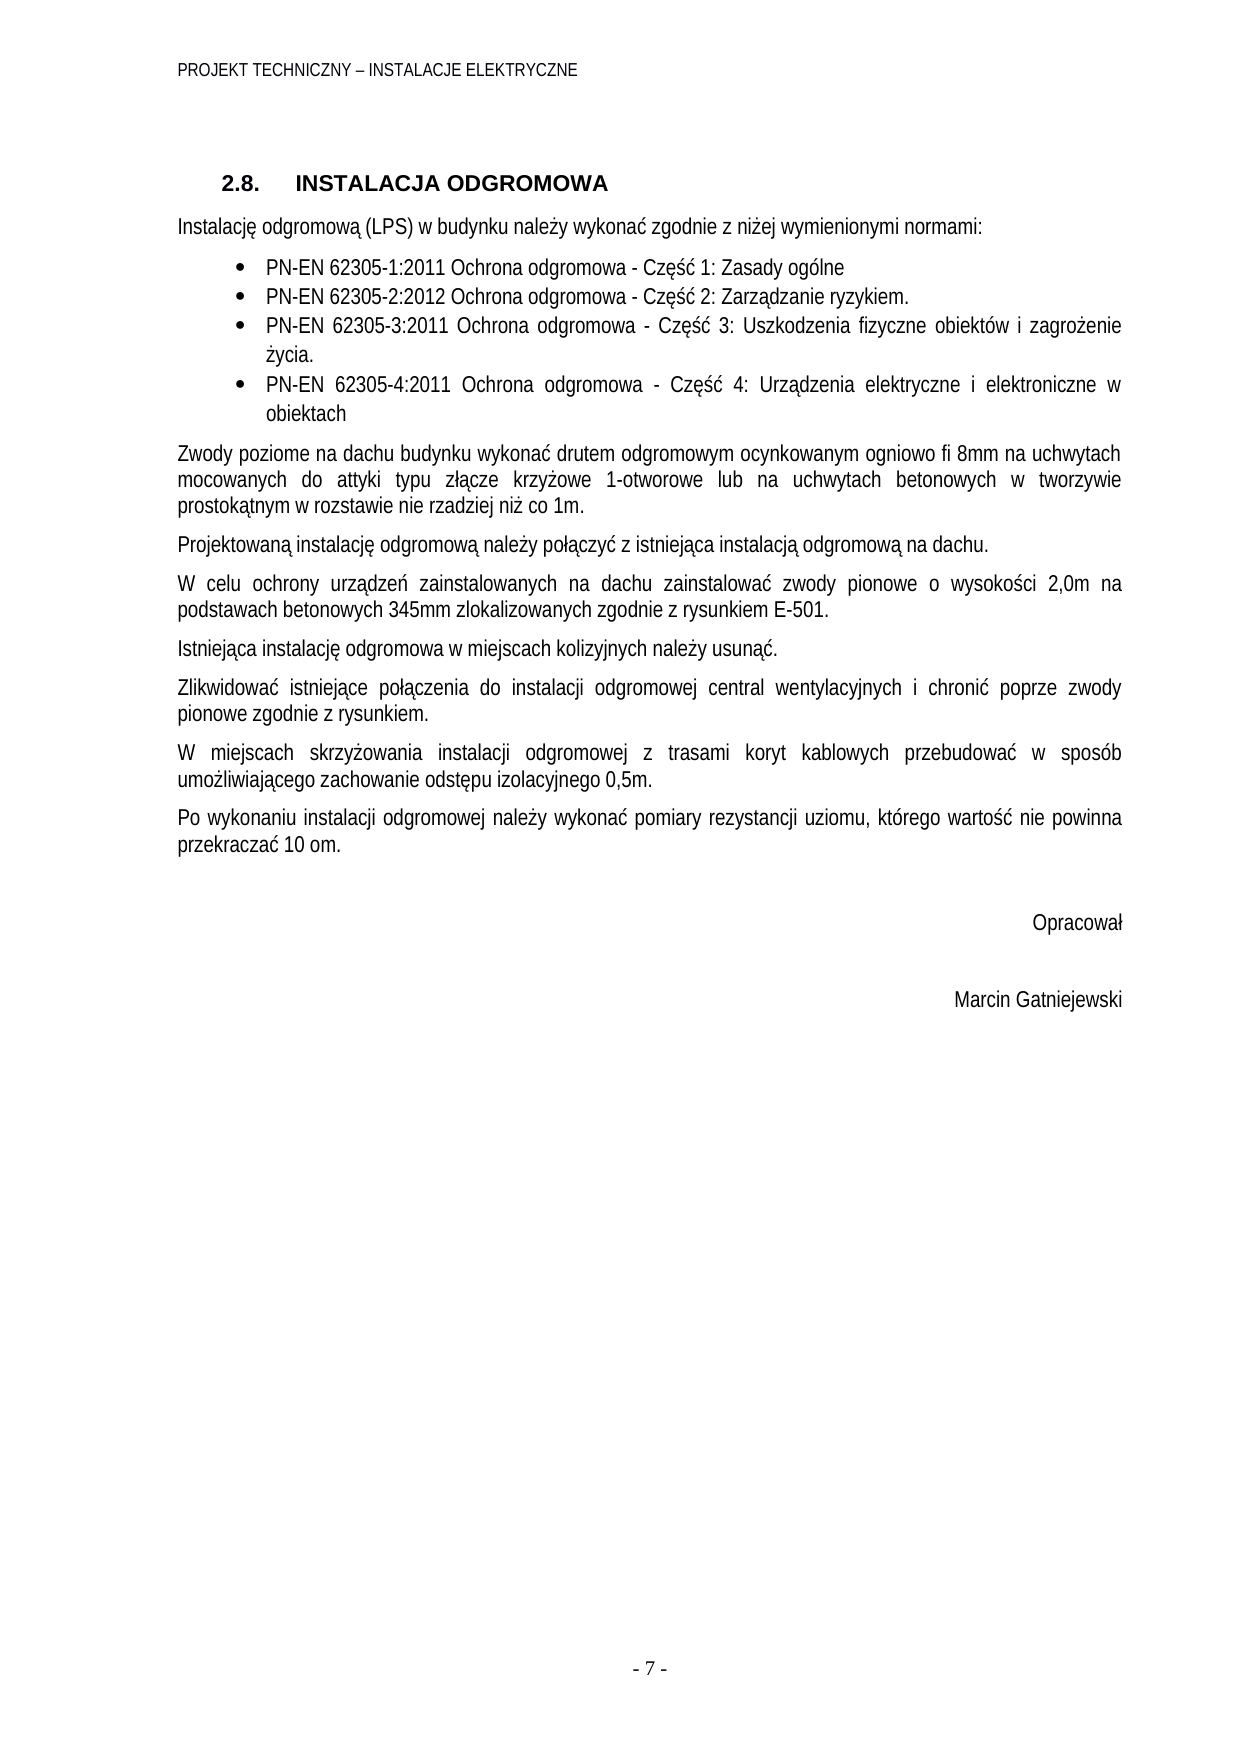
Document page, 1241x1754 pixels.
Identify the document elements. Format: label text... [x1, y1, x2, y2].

list PN-EN 62305-4:2011 Ochrona odgromowa - Część 4: Urządzenia elektryczne i elektroniczne w obiektach [236, 369, 1122, 427]
text W miejscach skrzyżowania instalacji odgromowej z trasami koryt kablowych przebudować w sposób umożliwiającego zachowanie odstępu izolacyjnego 0,5m. [177, 739, 1122, 792]
text Istniejąca instalację odgromowa w miejscach kolizyjnych należy usunąć. [177, 635, 1122, 661]
list PN-EN 62305-1:2011 Ochrona odgromowa - Część 1: Zasady ogólne [236, 252, 1122, 281]
text W celu ochrony urządzeń zainstalowanych na dachu zainstalować zwody pionowe o wysokości 2,0m na podstawach betonowych 345mm zlokalizowanych zgodnie z rysunkiem E-501. [177, 570, 1122, 623]
list PN-EN 62305-2:2012 Ochrona odgromowa - Część 2: Zarządzanie ryzykiem. [236, 281, 1122, 310]
text Projektowaną instalację odgromową należy połączyć z istniejąca instalacją odgromową na dachu. [177, 531, 1122, 557]
list PN-EN 62305-3:2011 Ochrona odgromowa - Część 3: Uszkodzenia fizyczne obiektów i zagrożenie życia. [236, 310, 1122, 369]
text Zlikwidować istniejące połączenia do instalacji odgromowej central wentylacyjnych i chronić poprze zwody pionowe zgodnie z rysunkiem. [177, 674, 1122, 727]
text Marcin Gatniejewski [177, 986, 1122, 1012]
subtitle INSTALACJA ODGROMOWA [221, 170, 1122, 197]
text Zwody poziome na dachu budynku wykonać drutem odgromowym ocynkowanym ogniowo fi 8mm na uchwytach mocowanych do attyki typu złącze krzyżowe 1-otworowe lub na uchwytach betonowych w tworzywie prostokątnym w rozstawie nie rzadziej niż co 1m. [177, 439, 1122, 518]
text Po wykonaniu instalacji odgromowej należy wykonać pomiary rezystancji uziomu, którego wartość nie powinna przekraczać 10 om. [177, 804, 1122, 857]
text Opracował [177, 908, 1122, 935]
text Instalację odgromową (LPS) w budynku należy wykonać zgodnie z niżej wymienionymi normami: [177, 213, 1122, 239]
